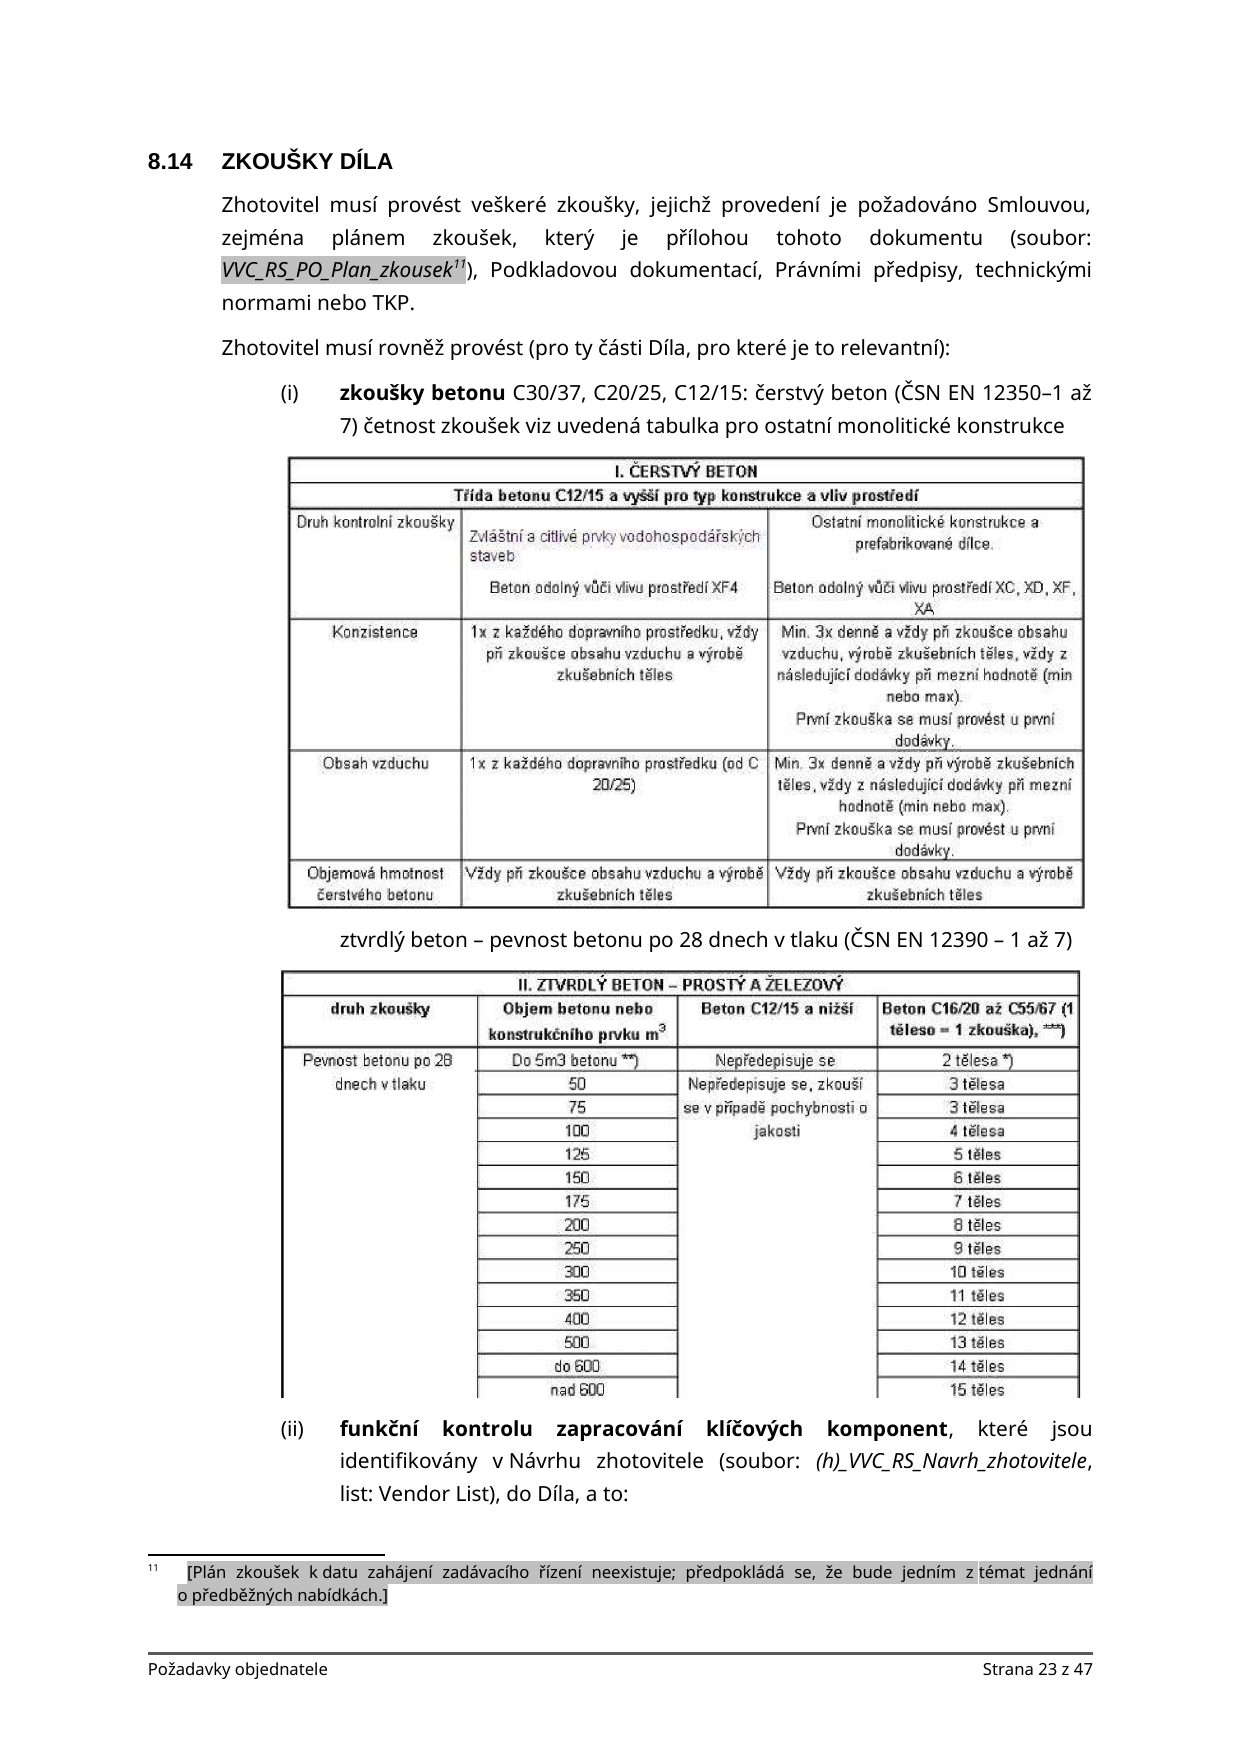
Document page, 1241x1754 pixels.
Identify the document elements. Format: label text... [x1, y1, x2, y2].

text zkoušky betonu C30/37, C20/25, C12/15: čerstvý beton (ČSN EN 12350–1 až 7) četnost zkoušek viz uvedená tabulka pro ostatní monolitické konstrukce [281, 378, 1093, 439]
list ztvrdlý beton – pevnost betonu po 28 dnech v tlaku (ČSN EN 12390 – 1 až 7) [339, 925, 1093, 953]
text Zkoušky díla [148, 148, 1093, 174]
text Zhotovitel musí rovněž provést (pro ty části Díla, pro které je to relevantní): [221, 333, 1093, 362]
text funkční kontrolu zapracování klíčových komponent, které jsou identifikovány v Návrhu zhotovitele (soubor: (h)_VVC_RS_Navrh_zhotovitele, list: Vendor List), do Díla, a to: [281, 1414, 1093, 1508]
text Zhotovitel musí provést veškeré zkoušky, jejichž provedení je požadováno Smlouvou, zejména plánem zkoušek, který je přílohou tohoto dokumentu (soubor: VVC_RS_PO_Plan_zkousek), Podkladovou dokumentací, Právními předpisy, technickými normami nebo TKP. [221, 190, 1093, 317]
